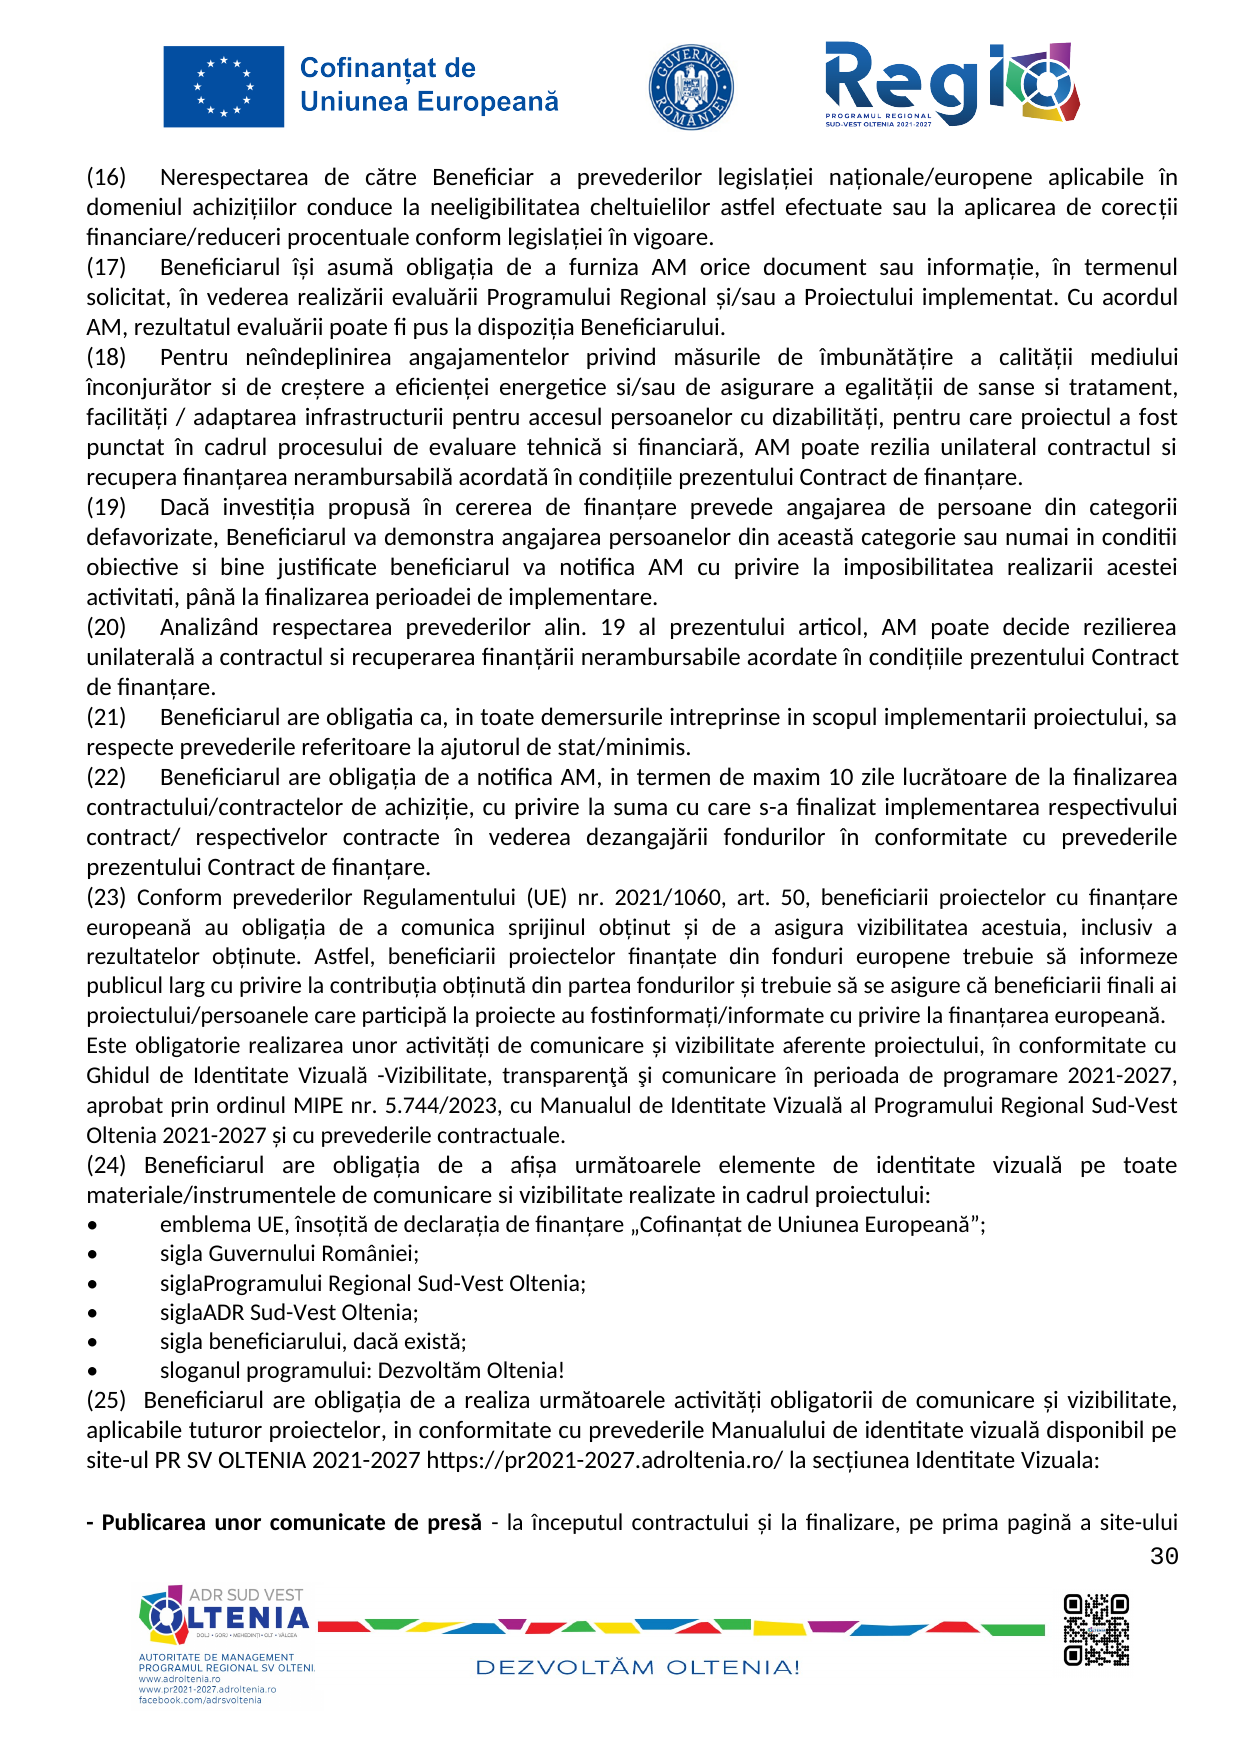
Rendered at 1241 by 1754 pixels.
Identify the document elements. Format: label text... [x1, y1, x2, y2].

text (25) Beneficiarul are obligația de a realiza următoarele activități obligatorii de comunicare și vizibilitate, aplicabile tuturor proiectelor, in conformitate cu prevederile Manualului de identitate vizuală disponibil pe site-ul PR SV OLTENIA 2021-2027 https://pr2021-2027.adroltenia.ro/ la secțiunea Identitate Vizuala: [86, 1385, 1179, 1475]
list siglaADR Sud-Vest Oltenia; [86, 1297, 1179, 1326]
list siglaProgramului Regional Sud-Vest Oltenia; [86, 1268, 1179, 1297]
text (22) Beneficiarul are obligaţia de a notifica AM, in termen de maxim 10 zile lucrătoare de la finalizarea contractului/contractelor de achiziţie, cu privire la suma cu care s-a finalizat implementarea respectivului contract/ respectivelor contracte în vederea dezangajării fondurilor în conformitate cu prevederile prezentului Contract de finanţare. [86, 761, 1179, 881]
text (16) Nerespectarea de către Beneficiar a prevederilor legislaţiei naţionale/europene aplicabile în domeniul achiziţiilor conduce la neeligibilitatea cheltuielilor astfel efectuate sau la aplicarea de corecţii financiare/reduceri procentuale conform legislaţiei în vigoare. [86, 161, 1179, 251]
text (18) Pentru neîndeplinirea angajamentelor privind măsurile de îmbunătăţire a calităţii mediului înconjurător si de creştere a eficienţei energetice si/sau de asigurare a egalităţii de sanse si tratament, facilităţi / adaptarea infrastructurii pentru accesul persoanelor cu dizabilităţi, pentru care proiectul a fost punctat în cadrul procesului de evaluare tehnică si financiară, AM poate rezilia unilateral contractul si recupera finanţarea nerambursabilă acordată în condiţiile prezentului Contract de finanţare. [86, 341, 1179, 491]
text Este obligatorie realizarea unor activități de comunicare și vizibilitate aferente proiectului, în conformitate cu Ghidul de Identitate Vizuală -Vizibilitate, transparenţă şi comunicare în perioada de programare 2021-2027, aprobat prin ordinul MIPE nr. 5.744/2023, cu Manualul de Identitate Vizuală al Programului Regional Sud-Vest Oltenia 2021-2027 și cu prevederile contractuale. [86, 1029, 1179, 1149]
list emblema UE, însoțită de declarația de finanțare „Cofinanțat de Uniunea Europeană”; [86, 1209, 1179, 1238]
list sigla beneficiarului, dacă există; [86, 1326, 1179, 1355]
picture [131, 1582, 1134, 1711]
picture [158, 42, 561, 131]
list sloganul programului: Dezvoltăm Oltenia! [86, 1355, 1179, 1385]
picture [823, 40, 1082, 129]
text (17) Beneficiarul îşi asumă obligaţia de a furniza AM orice document sau informaţie, în termenul solicitat, în vederea realizării evaluării Programului Regional şi/sau a Proiectului implementat. Cu acordul AM, rezultatul evaluării poate fi pus la dispoziţia Beneficiarului. [86, 251, 1179, 341]
text (20) Analizând respectarea prevederilor alin. 19 al prezentului articol, AM poate decide rezilierea unilaterală a contractul si recuperarea finanţării nerambursabile acordate în condiţiile prezentului Contract de finanţare. [86, 611, 1179, 701]
list sigla Guvernului României; [86, 1238, 1179, 1268]
text (23) Conform prevederilor Regulamentului (UE) nr. 2021/1060, art. 50, beneficiarii proiectelor cu finanțare europeană au obligația de a comunica sprijinul obținut și de a asigura vizibilitatea acestuia, inclusiv a rezultatelor obținute. Astfel, beneficiarii proiectelor finanțate din fonduri europene trebuie să informeze publicul larg cu privire la contribuția obținută din partea fondurilor și trebuie să se asigure că beneficiarii finali ai proiectului/persoanele care participă la proiecte au fostinformați/informate cu privire la finanțarea europeană. [86, 881, 1179, 1029]
text (24) Beneficiarul are obligația de a afișa următoarele elemente de identitate vizuală pe toate materiale/instrumentele de comunicare si vizibilitate realizate in cadrul proiectului: [86, 1149, 1179, 1209]
text (19) Dacă investiţia propusă în cererea de finanţare prevede angajarea de persoane din categorii defavorizate, Beneficiarul va demonstra angajarea persoanelor din această categorie sau numai in conditii obiective si bine justificate beneficiarul va notifica AM cu privire la imposibilitatea realizarii acestei activitati, până la finalizarea perioadei de implementare. [86, 491, 1179, 611]
picture [645, 42, 739, 132]
text (21) Beneficiarul are obligatia ca, in toate demersurile intreprinse in scopul implementarii proiectului, sa respecte prevederile referitoare la ajutorul de stat/minimis. [86, 701, 1179, 761]
